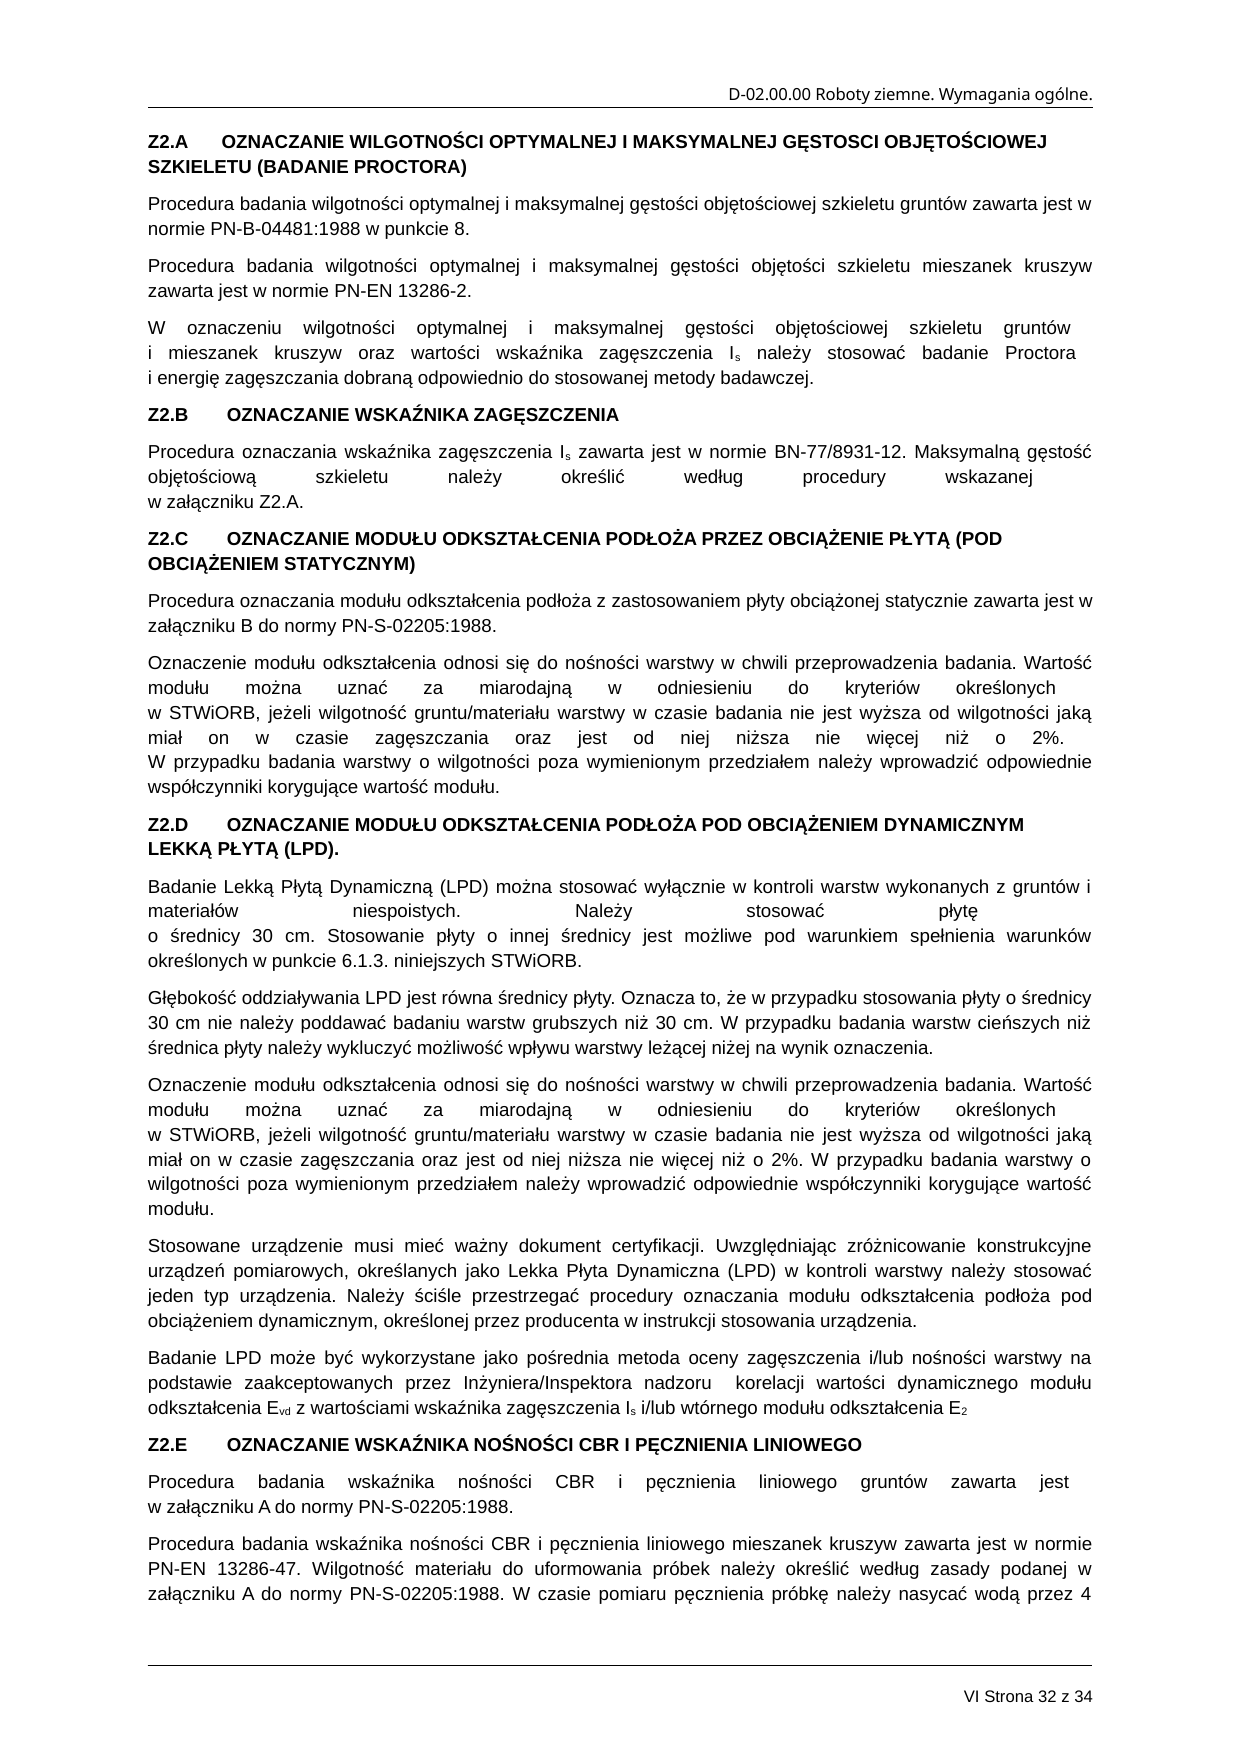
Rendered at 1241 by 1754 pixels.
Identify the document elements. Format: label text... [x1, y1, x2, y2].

text Oznaczenie modułu odkształcenia odnosi się do nośności warstwy w chwili przeprowadzenia badania. Wartość modułu można uznać za miarodajną w odniesieniu do kryteriów określonych w STWiORB, jeżeli wilgotność gruntu/materiału warstwy w czasie badania nie jest wyższa od wilgotności jaką miał on w czasie zagęszczania oraz jest od niej niższa nie więcej niż o 2%. W przypadku badania warstwy o wilgotności poza wymienionym przedziałem należy wprowadzić odpowiednie współczynniki korygujące wartość modułu. [148, 652, 1092, 798]
text Z2.A OZNACZANIE WILGOTNOŚCI OPTYMALNEJ I MAKSYMALNEJ GĘSTOSCI OBJĘTOŚCIOWEJ SZKIELETU (BADANIE PROCTORA) [148, 131, 1092, 177]
text Oznaczenie modułu odkształcenia odnosi się do nośności warstwy w chwili przeprowadzenia badania. Wartość modułu można uznać za miarodajną w odniesieniu do kryteriów określonych w STWiORB, jeżeli wilgotność gruntu/materiału warstwy w czasie badania nie jest wyższa od wilgotności jaką miał on w czasie zagęszczania oraz jest od niej niższa nie więcej niż o 2%. W przypadku badania warstwy o wilgotności poza wymienionym przedziałem należy wprowadzić odpowiednie współczynniki korygujące wartość modułu. [148, 1074, 1092, 1219]
text Procedura badania wilgotności optymalnej i maksymalnej gęstości objętościowej szkieletu gruntów zawarta jest w normie PN-B-04481:1988 w punkcie 8. [148, 193, 1092, 239]
text Z2.E OZNACZANIE WSKAŹNIKA NOŚNOŚCI CBR I PĘCZNIENIA LINIOWEGO [148, 1434, 1092, 1455]
text Z2.B OZNACZANIE WSKAŹNIKA ZAGĘSZCZENIA [148, 404, 1092, 425]
text Z2.D OZNACZANIE MODUŁU ODKSZTAŁCENIA PODŁOŻA POD OBCIĄŻENIEM DYNAMICZNYM LEKKĄ PŁYTĄ (LPD). [148, 813, 1092, 860]
text W oznaczeniu wilgotności optymalnej i maksymalnej gęstości objętościowej szkieletu gruntów i mieszanek kruszyw oraz wartości wskaźnika zagęszczenia Is należy stosować badanie Proctora i energię zagęszczania dobraną odpowiednio do stosowanej metody badawczej. [148, 317, 1092, 388]
text Procedura badania wilgotności optymalnej i maksymalnej gęstości objętości szkieletu mieszanek kruszyw zawarta jest w normie PN-EN 13286-2. [148, 255, 1092, 301]
text Głębokość oddziaływania LPD jest równa średnicy płyty. Oznacza to, że w przypadku stosowania płyty o średnicy 30 cm nie należy poddawać badaniu warstw grubszych niż 30 cm. W przypadku badania warstw cieńszych niż średnica płyty należy wykluczyć możliwość wpływu warstwy leżącej niżej na wynik oznaczenia. [148, 987, 1092, 1058]
text Procedura oznaczania wskaźnika zagęszczenia Is zawarta jest w normie BN-77/8931-12. Maksymalną gęstość objętościową szkieletu należy określić według procedury wskazanej w załączniku Z2.A. [148, 441, 1092, 512]
text Stosowane urządzenie musi mieć ważny dokument certyfikacji. Uwzględniając zróżnicowanie konstrukcyjne urządzeń pomiarowych, określanych jako Lekka Płyta Dynamiczna (LPD) w kontroli warstwy należy stosować jeden typ urządzenia. Należy ściśle przestrzegać procedury oznaczania modułu odkształcenia podłoża pod obciążeniem dynamicznym, określonej przez producenta w instrukcji stosowania urządzenia. [148, 1235, 1092, 1331]
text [148, 1533, 1092, 1604]
text Badanie LPD może być wykorzystane jako pośrednia metoda oceny zagęszczenia i/lub nośności warstwy na podstawie zaakceptowanych przez Inżyniera/Inspektora nadzoru korelacji wartości dynamicznego modułu odkształcenia Evd z wartościami wskaźnika zagęszczenia Is i/lub wtórnego modułu odkształcenia E2 [148, 1347, 1092, 1418]
text Badanie Lekką Płytą Dynamiczną (LPD) można stosować wyłącznie w kontroli warstw wykonanych z gruntów i materiałów niespoistych. Należy stosować płytę o średnicy 30 cm. Stosowanie płyty o innej średnicy jest możliwe pod warunkiem spełnienia warunków określonych w punkcie 6.1.3. niniejszych STWiORB. [148, 875, 1092, 971]
text Procedura oznaczania modułu odkształcenia podłoża z zastosowaniem płyty obciążonej statycznie zawarta jest w załączniku B do normy PN-S-02205:1988. [148, 590, 1092, 636]
text Z2.C OZNACZANIE MODUŁU ODKSZTAŁCENIA PODŁOŻA PRZEZ OBCIĄŻENIE PŁYTĄ (POD OBCIĄŻENIEM STATYCZNYM) [148, 528, 1092, 574]
text Procedura badania wskaźnika nośności CBR i pęcznienia liniowego gruntów zawarta jest w załączniku A do normy PN-S-02205:1988. [148, 1471, 1092, 1517]
